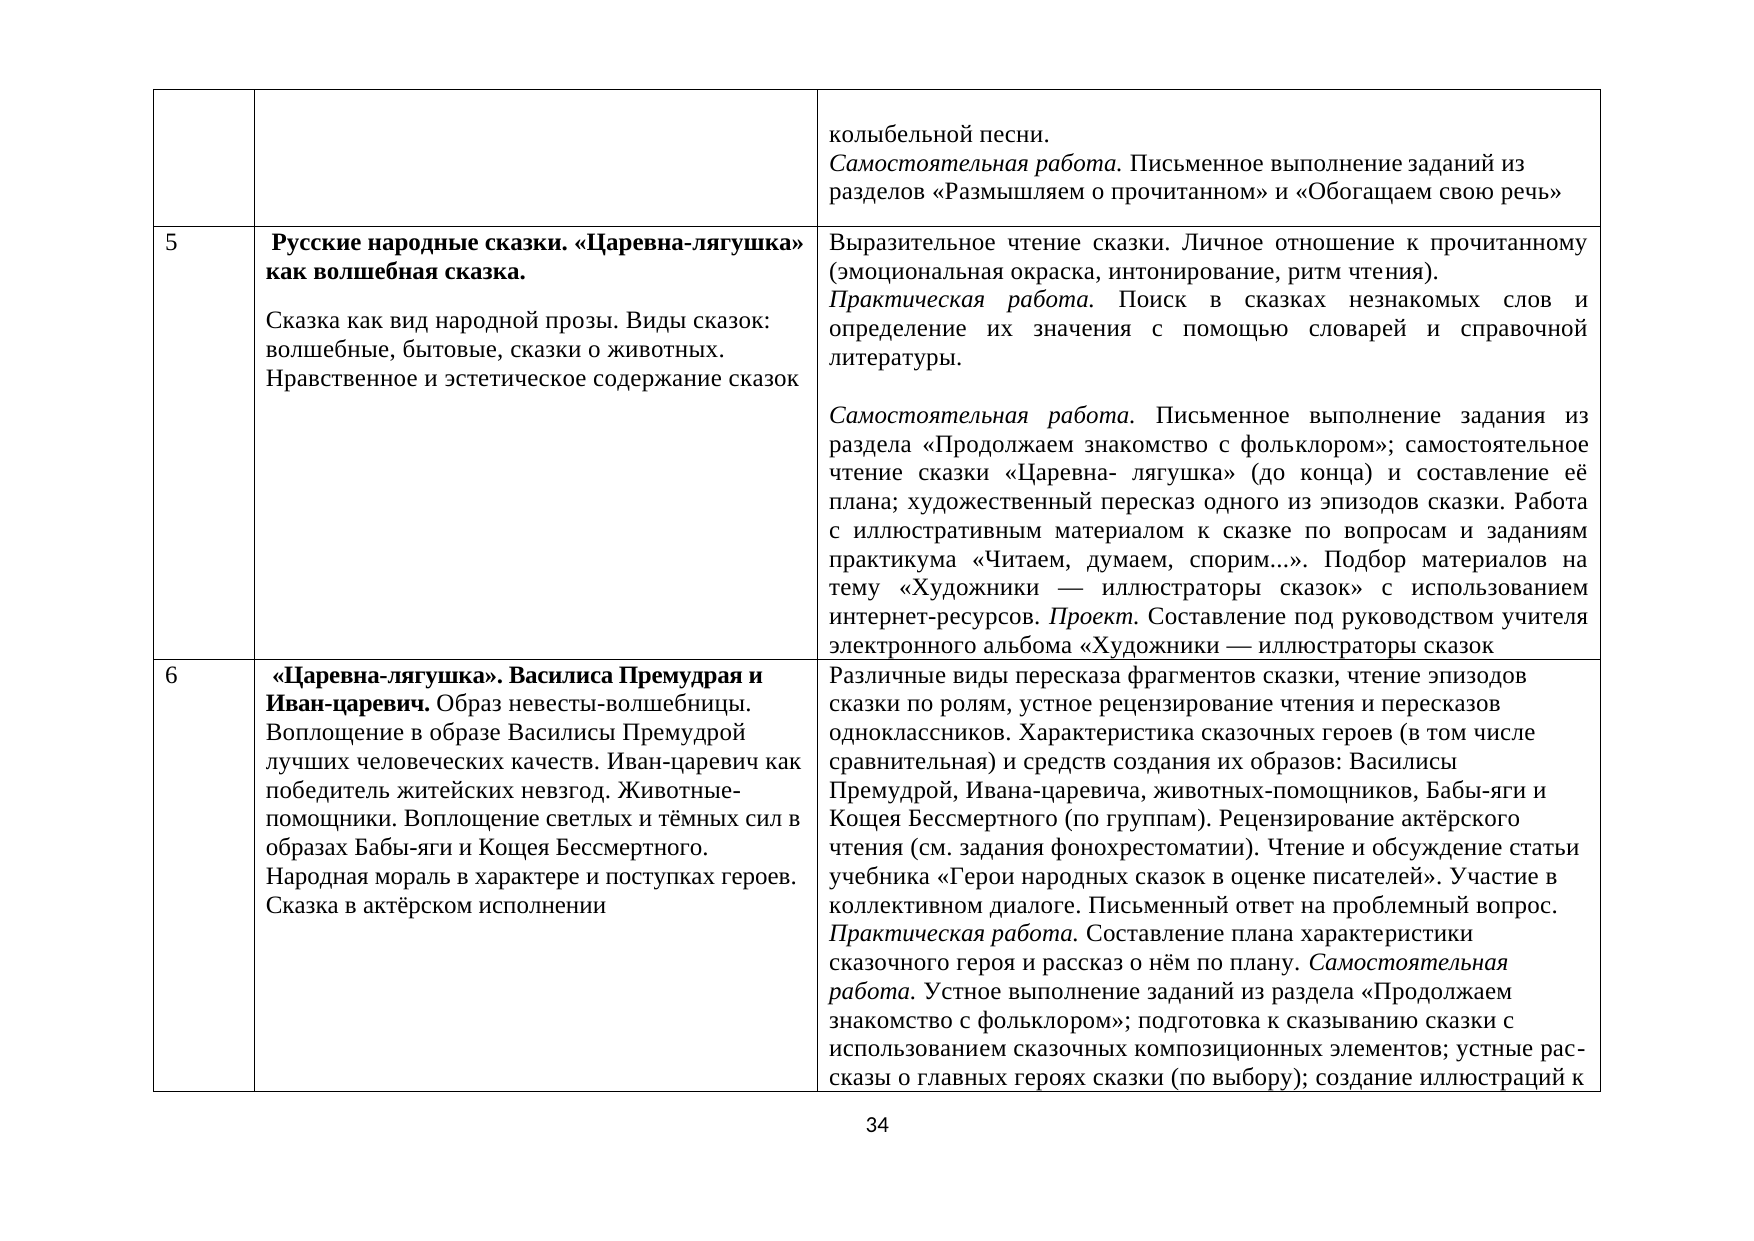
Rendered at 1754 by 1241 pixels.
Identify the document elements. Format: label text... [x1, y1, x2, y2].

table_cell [255, 660, 817, 1091]
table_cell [818, 90, 1600, 226]
table_cell 3 [154, 90, 254, 226]
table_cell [255, 90, 817, 226]
table_cell 6 [154, 660, 254, 1091]
table_cell Выразительное чтение сказки. Личное отношение к прочитанному (эмоциональная окраска, интонирование, ритм чтения). Практическая работа. Поиск в сказках незнакомых слов и определение их значения с помощью словарей и справочной литературы. Самостоятельная работа. Письменное выполнение задания из раздела «Продолжаем знакомство с фольклором»; самостоятельное чтение сказки «Царевна- лягушка» (до конца) и составление её плана; художественный пересказ одного из эпизодов сказки. Работа с иллюстративным материалом к сказке по вопросам и заданиям практикума «Читаем, думаем, спорим...». Подбор материалов на тему «Художники — иллюстраторы сказок» с использованием интернет-ресурсов. Проект. Составление под руководством учителя электронного альбома «Художники — иллюстраторы сказок [818, 227, 1600, 659]
table_cell 5 [154, 227, 254, 659]
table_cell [818, 660, 1600, 1091]
table_cell Русские народные сказки. «Царевна-лягушка» как волшебная сказка. Сказка как вид народной прозы. Виды сказок: волшебные, бытовые, сказки о животных. Нравственное и эстетическое содержание сказок [255, 227, 817, 659]
